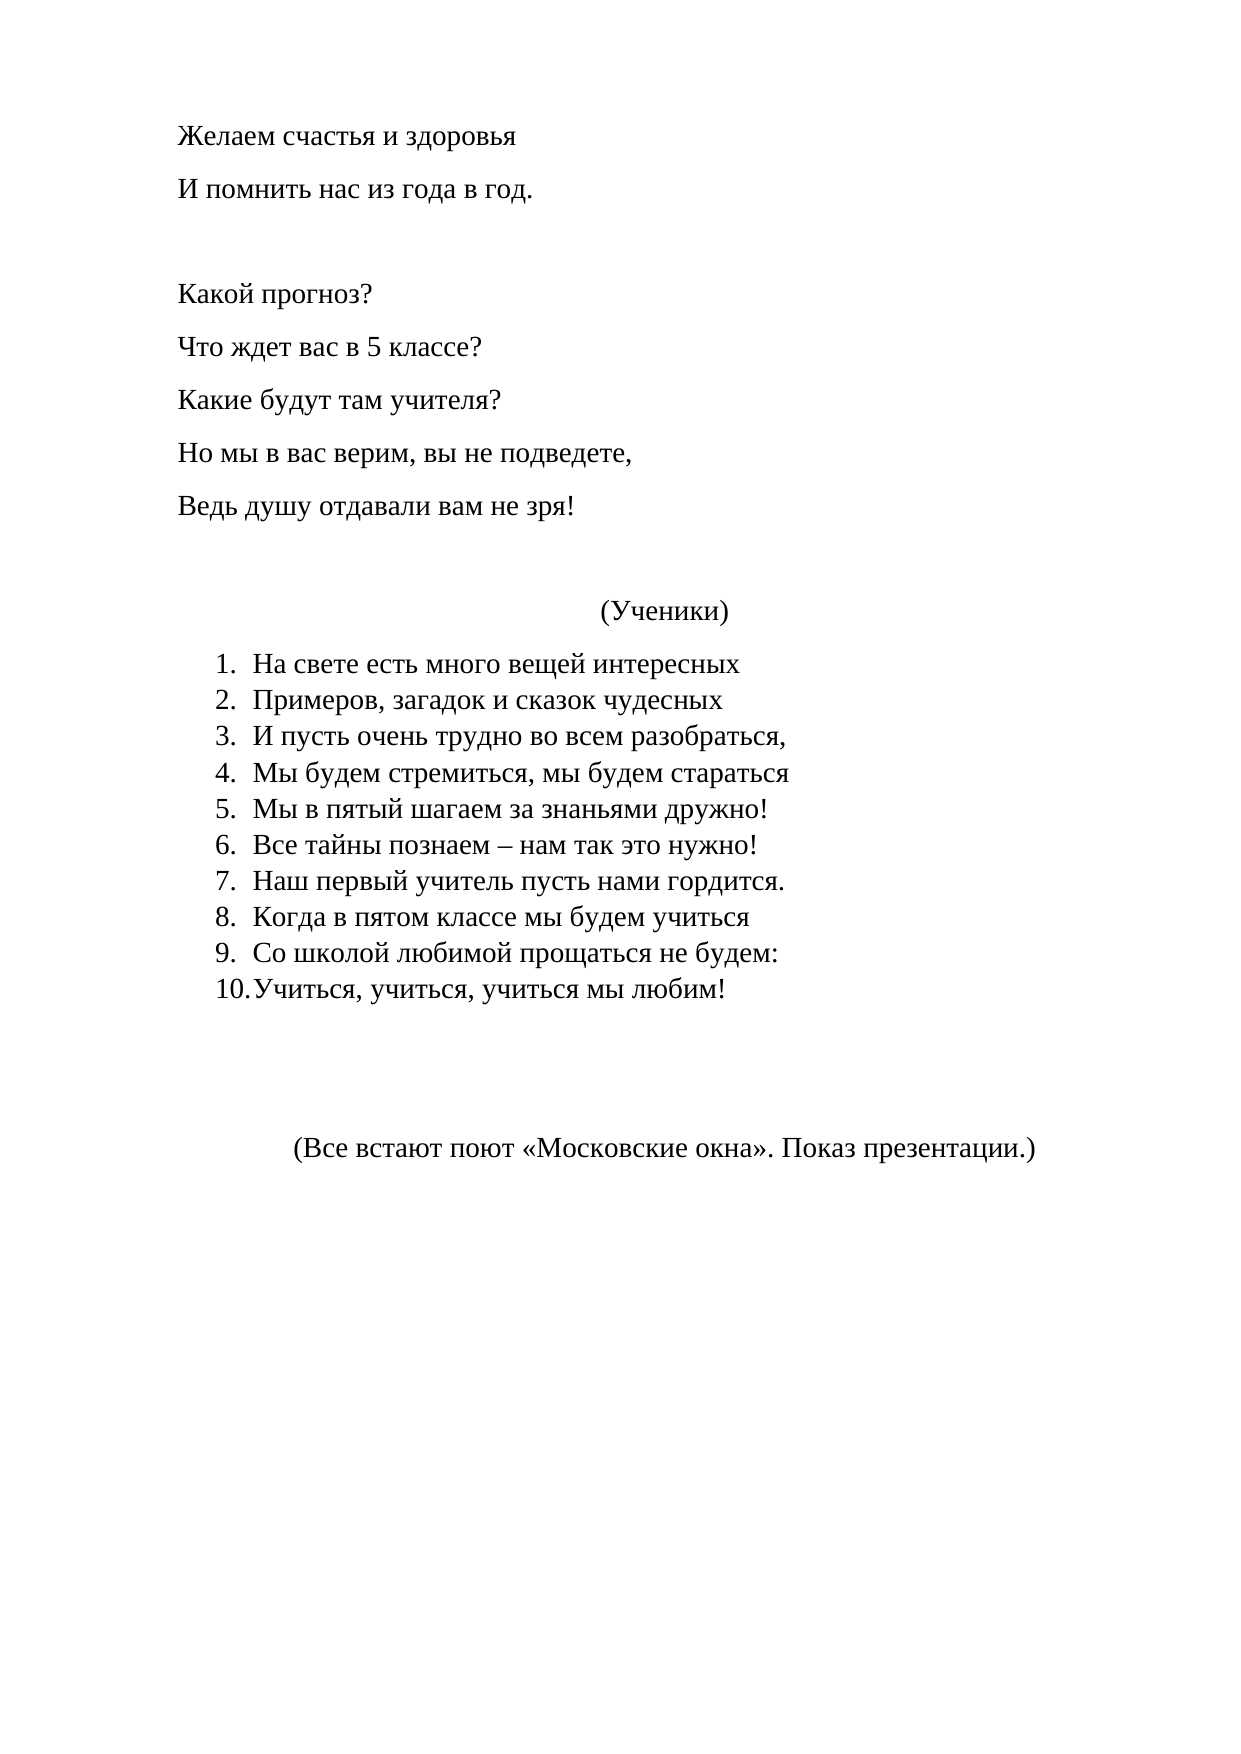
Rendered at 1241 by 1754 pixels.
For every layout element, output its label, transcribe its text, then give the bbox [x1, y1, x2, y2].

list Когда в пятом классе мы будем учиться [215, 899, 1152, 933]
list Учиться, учиться, учиться мы любим! [215, 972, 1152, 1005]
text И помнить нас из года в год. [177, 171, 1152, 204]
text (Ученики) [177, 593, 1152, 627]
text Но мы в вас верим, вы не подведете, [177, 435, 1152, 468]
list На свете есть много вещей интересных [215, 646, 1152, 680]
list И пусть очень трудно во всем разобраться, [215, 718, 1152, 752]
list Примеров, загадок и сказок чудесных [215, 682, 1152, 716]
text Какие будут там учителя? [177, 382, 1152, 416]
text Желаем счастья и здоровья [177, 118, 1152, 152]
list Наш первый учитель пусть нами гордится. [215, 863, 1152, 897]
text Какой прогноз? [177, 277, 1152, 310]
list Со школой любимой прощаться не будем: [215, 935, 1152, 969]
text (Все встают поют «Московские окна». Показ презентации.) [177, 1130, 1152, 1163]
text Ведь душу отдавали вам не зря! [177, 488, 1152, 521]
list Мы будем стремиться, мы будем стараться [215, 755, 1152, 788]
list Все тайны познаем – нам так это нужно! [215, 827, 1152, 861]
list Мы в пятый шагаем за знаньями дружно! [215, 791, 1152, 824]
text Что ждет вас в 5 классе? [177, 329, 1152, 363]
